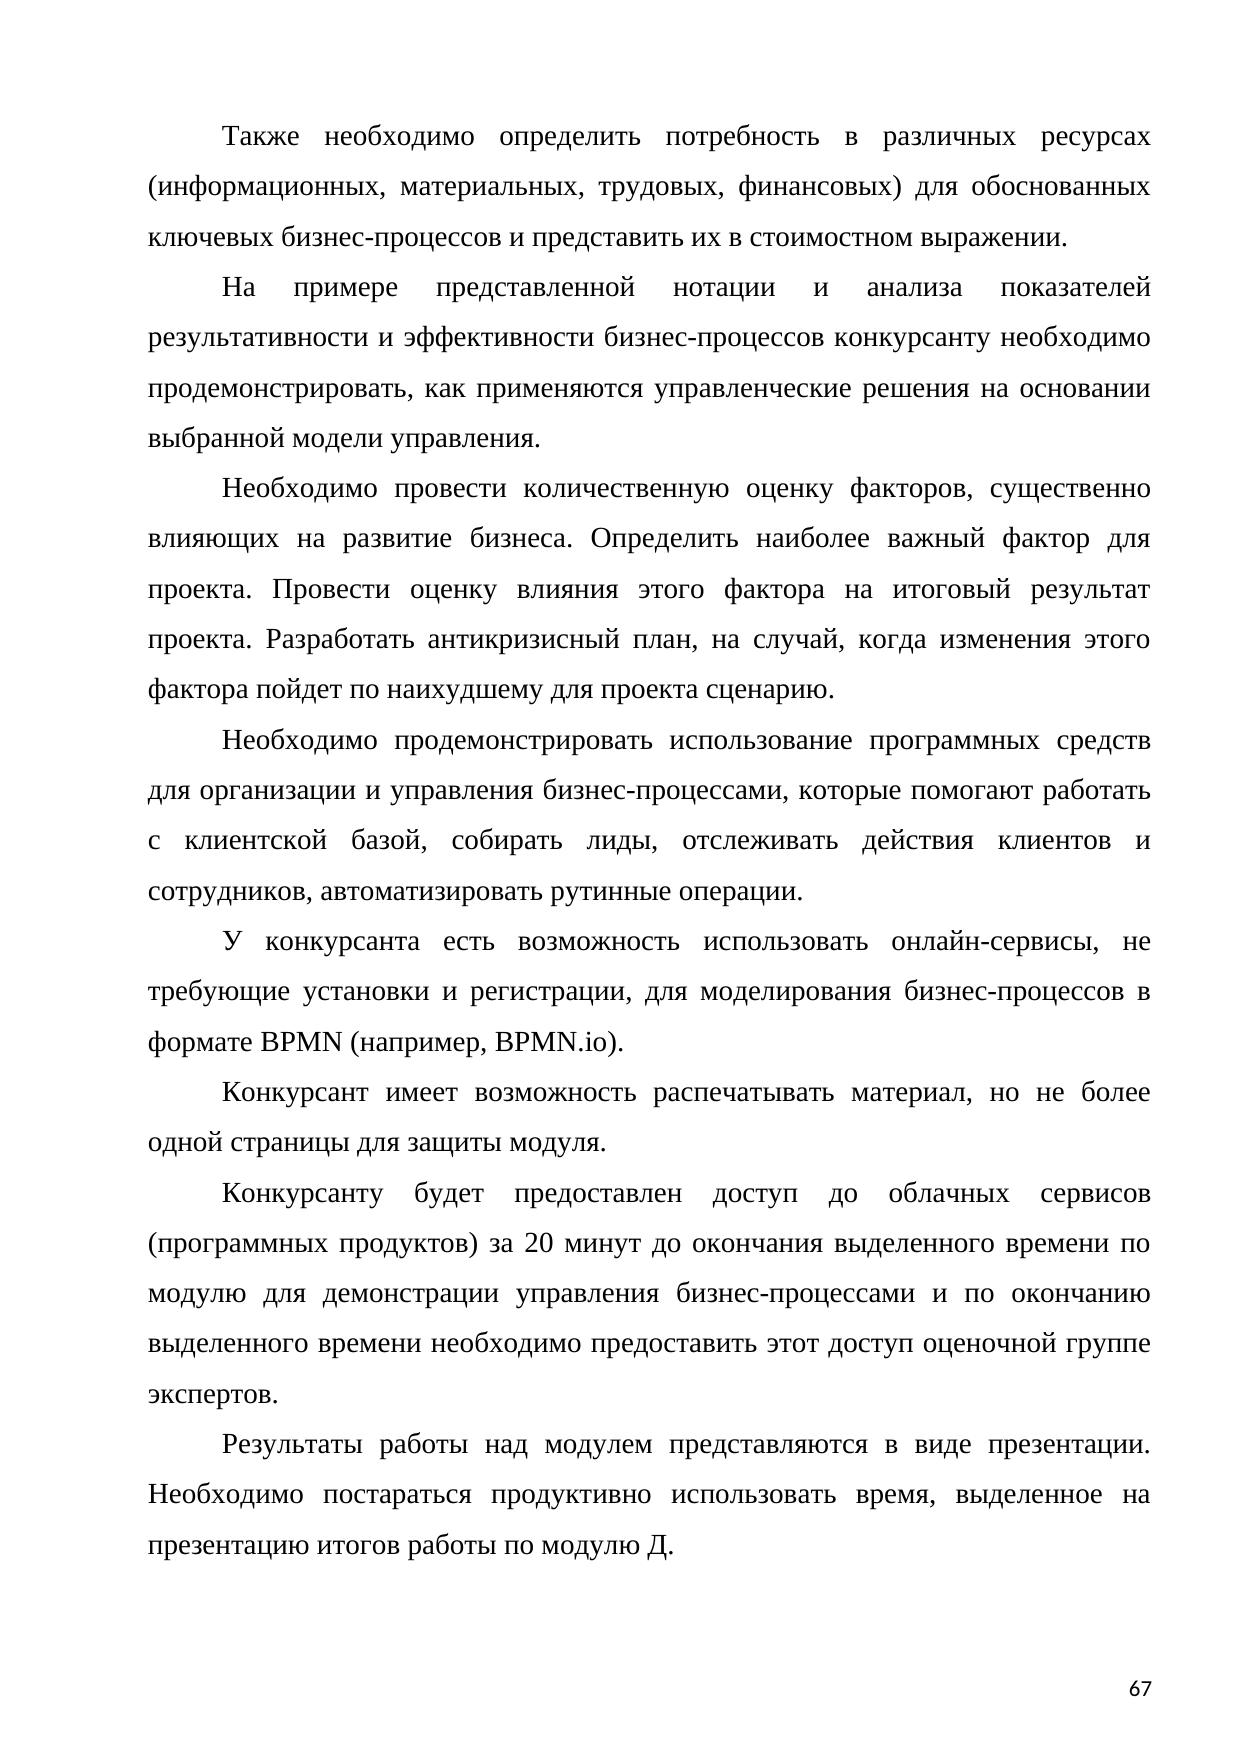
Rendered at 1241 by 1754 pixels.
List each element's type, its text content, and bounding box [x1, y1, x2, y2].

text Необходимо провести количественную оценку факторов, существенно влияющих на развитие бизнеса. Определить наиболее важный фактор для проекта. Провести оценку влияния этого фактора на итоговый результат проекта. Разработать антикризисный план, на случай, когда изменения этого фактора пойдет по наихудшему для проекта сценарию. [148, 470, 1152, 705]
text Конкурсанту будет предоставлен доступ до облачных сервисов (программных продуктов) за 20 минут до окончания выделенного времени по модулю для демонстрации управления бизнес-процессами и по окончанию выделенного времени необходимо предоставить этот доступ оценочной группе экспертов. [148, 1175, 1152, 1409]
text На примере представленной нотации и анализа показателей результативности и эффективности бизнес-процессов конкурсанту необходимо продемонстрировать, как применяются управленческие решения на основании выбранной модели управления. [148, 269, 1152, 453]
text У конкурсанта есть возможность использовать онлайн-сервисы, не требующие установки и регистрации, для моделирования бизнес-процессов в формате BPMN (например, BPMN.io). [148, 923, 1152, 1057]
text Необходимо продемонстрировать использование программных средств для организации и управления бизнес-процессами, которые помогают работать с клиентской базой, собирать лиды, отслеживать действия клиентов и сотрудников, автоматизировать рутинные операции. [148, 722, 1152, 906]
text Результаты работы над модулем представляются в виде презентации. Необходимо постараться продуктивно использовать время, выделенное на презентацию итогов работы по модулю Д. [148, 1426, 1152, 1560]
text Конкурсант имеет возможность распечатывать материал, но не более одной страницы для защиты модуля. [148, 1074, 1152, 1158]
text Также необходимо определить потребность в различных ресурсах (информационных, материальных, трудовых, финансовых) для обоснованных ключевых бизнес-процессов и представить их в стоимостном выражении. [148, 118, 1152, 252]
